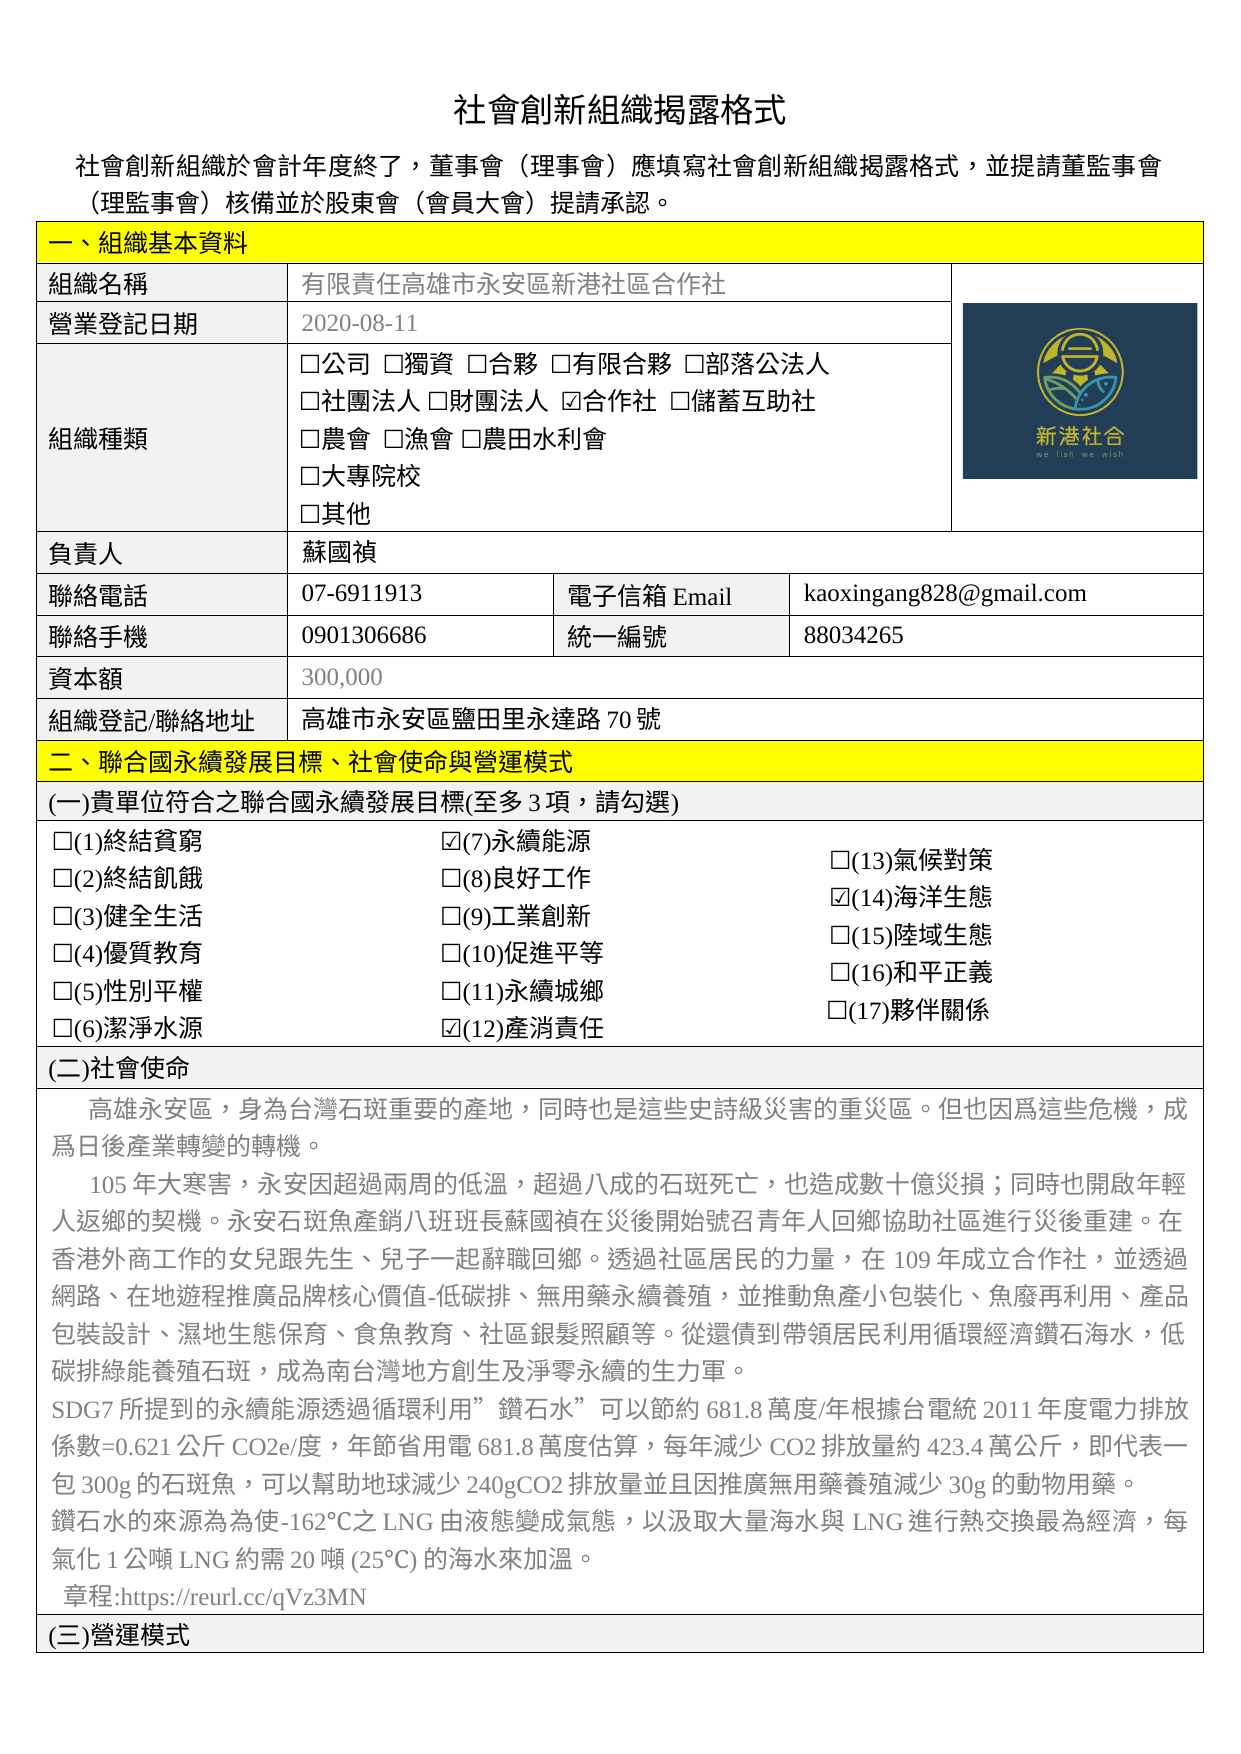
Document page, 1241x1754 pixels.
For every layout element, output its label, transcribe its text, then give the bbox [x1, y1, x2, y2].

text 社會創新組織揭露格式 [75, 71, 1165, 146]
table_cell ☐(13)氣候對策 ☑(14)海洋生態 ☐(15)陸域生態 ☐(16)和平正義 ☐(17)夥伴關係 [815, 821, 1203, 1046]
table_cell (三)營運模式 [37, 1615, 1203, 1652]
table_cell 組織種類 [37, 344, 287, 531]
table_cell 88034265 [790, 616, 1203, 656]
table_cell ☐公司 ☐獨資 ☐合夥 ☐有限合夥 ☐部落公法人 ☐社團法人 ☐財團法人 ☑合作社 ☐儲蓄互助社 ☐農會 ☐漁會 ☐農田水利會 ☐大專院校 ☐其他 [288, 344, 951, 531]
table_cell (一)貴單位符合之聯合國永續發展目標(至多3項，請勾選) [37, 782, 1203, 820]
table_cell 有限責任高雄市永安區新港社區合作社 [288, 264, 951, 301]
table_cell 聯絡手機 [37, 616, 287, 656]
text 社會創新組織於會計年度終了，董事會（理事會）應填寫社會創新組織揭露格式，並提請董監事會（理監事會）核備並於股東會（會員大會）提請承認。 [75, 146, 1165, 221]
table_cell 蘇國禎 [288, 532, 1203, 573]
table_cell 高雄市永安區鹽田里永達路70號 [288, 699, 1203, 739]
table_cell 2020-08-11 [288, 302, 951, 343]
table_cell 營業登記日期 [37, 302, 287, 343]
table_cell 電子信箱Email [554, 574, 789, 614]
table_cell 07-6911913 [288, 574, 553, 614]
table_cell 聯絡電話 [37, 574, 287, 614]
table_cell 二、聯合國永續發展目標、社會使命與營運模式 [37, 741, 1203, 781]
table_cell 300,000 [288, 657, 1203, 698]
table_cell 高雄永安區，身為台灣石斑重要的產地，同時也是這些史詩級災害的重災區。但也因爲這些危機，成爲日後產業轉變的轉機。 105年大寒害，永安因超過兩周的低溫，超過八成的石斑死亡，也造成數十億災損；同時也開啟年輕人返鄉的契機。永安石斑魚產銷八班班長蘇國禎在災後開始號召青年人回鄉協助社區進行災後重建。在香港外商工作的女兒跟先生、兒子一起辭職回鄉。透過社區居民的力量，在109年成立合作社，並透過網路、在地遊程推廣品牌核心價值-低碳排、無用藥永續養殖，並推動魚產小包裝化、魚廢再利用、產品包裝設計、濕地生態保育、食魚教育、社區銀髮照顧等。從還債到帶領居民利用循環經濟鑽石海水，低碳排綠能養殖石斑，成為南台灣地方創生及淨零永續的生力軍。 SDG7所提到的永續能源透過循環利用”鑽石水”可以節約681.8萬度/年根據台電統2011年度電力排放係數=0.621公斤CO2e/度，年節省用電681.8萬度估算，每年減少CO2排放量約423.4萬公斤，即代表一包300g的石斑魚，可以幫助地球減少240gCO2排放量並且因推廣無用藥養殖減少30g的動物用藥。 鑽石水的來源為為使-162℃之LNG由液態變成氣態，以汲取大量海水與LNG進行熱交換最為經濟，每氣化1公噸LNG約需20噸 (25℃) 的海水來加溫。 章程:https://reurl.cc/qVz3MN [37, 1089, 1203, 1613]
table_cell 組織登記/聯絡地址 [37, 699, 287, 739]
picture [962, 303, 1198, 479]
table_cell (二)社會使命 [37, 1047, 1203, 1087]
table_header 一、組織基本資料 [37, 222, 1203, 262]
table_cell 資本額 [37, 657, 287, 698]
table_cell ☐(1)終結貧窮 ☐(2)終結飢餓 ☐(3)健全生活 ☐(4)優質教育 ☐(5)性別平權 ☐(6)潔淨水源 [37, 821, 426, 1046]
table_cell 負責人 [37, 532, 287, 573]
table_cell 統一編號 [554, 616, 789, 656]
table_cell [952, 264, 1203, 531]
table_cell ☑(7)永續能源 ☐(8)良好工作 ☐(9)工業創新 ☐(10)促進平等 ☐(11)永續城鄉 ☑(12)產消責任 [426, 821, 814, 1046]
table_cell 0901306686 [288, 616, 553, 656]
table_cell kaoxingang828@gmail.com [790, 574, 1203, 614]
table_cell 組織名稱 [37, 264, 287, 301]
